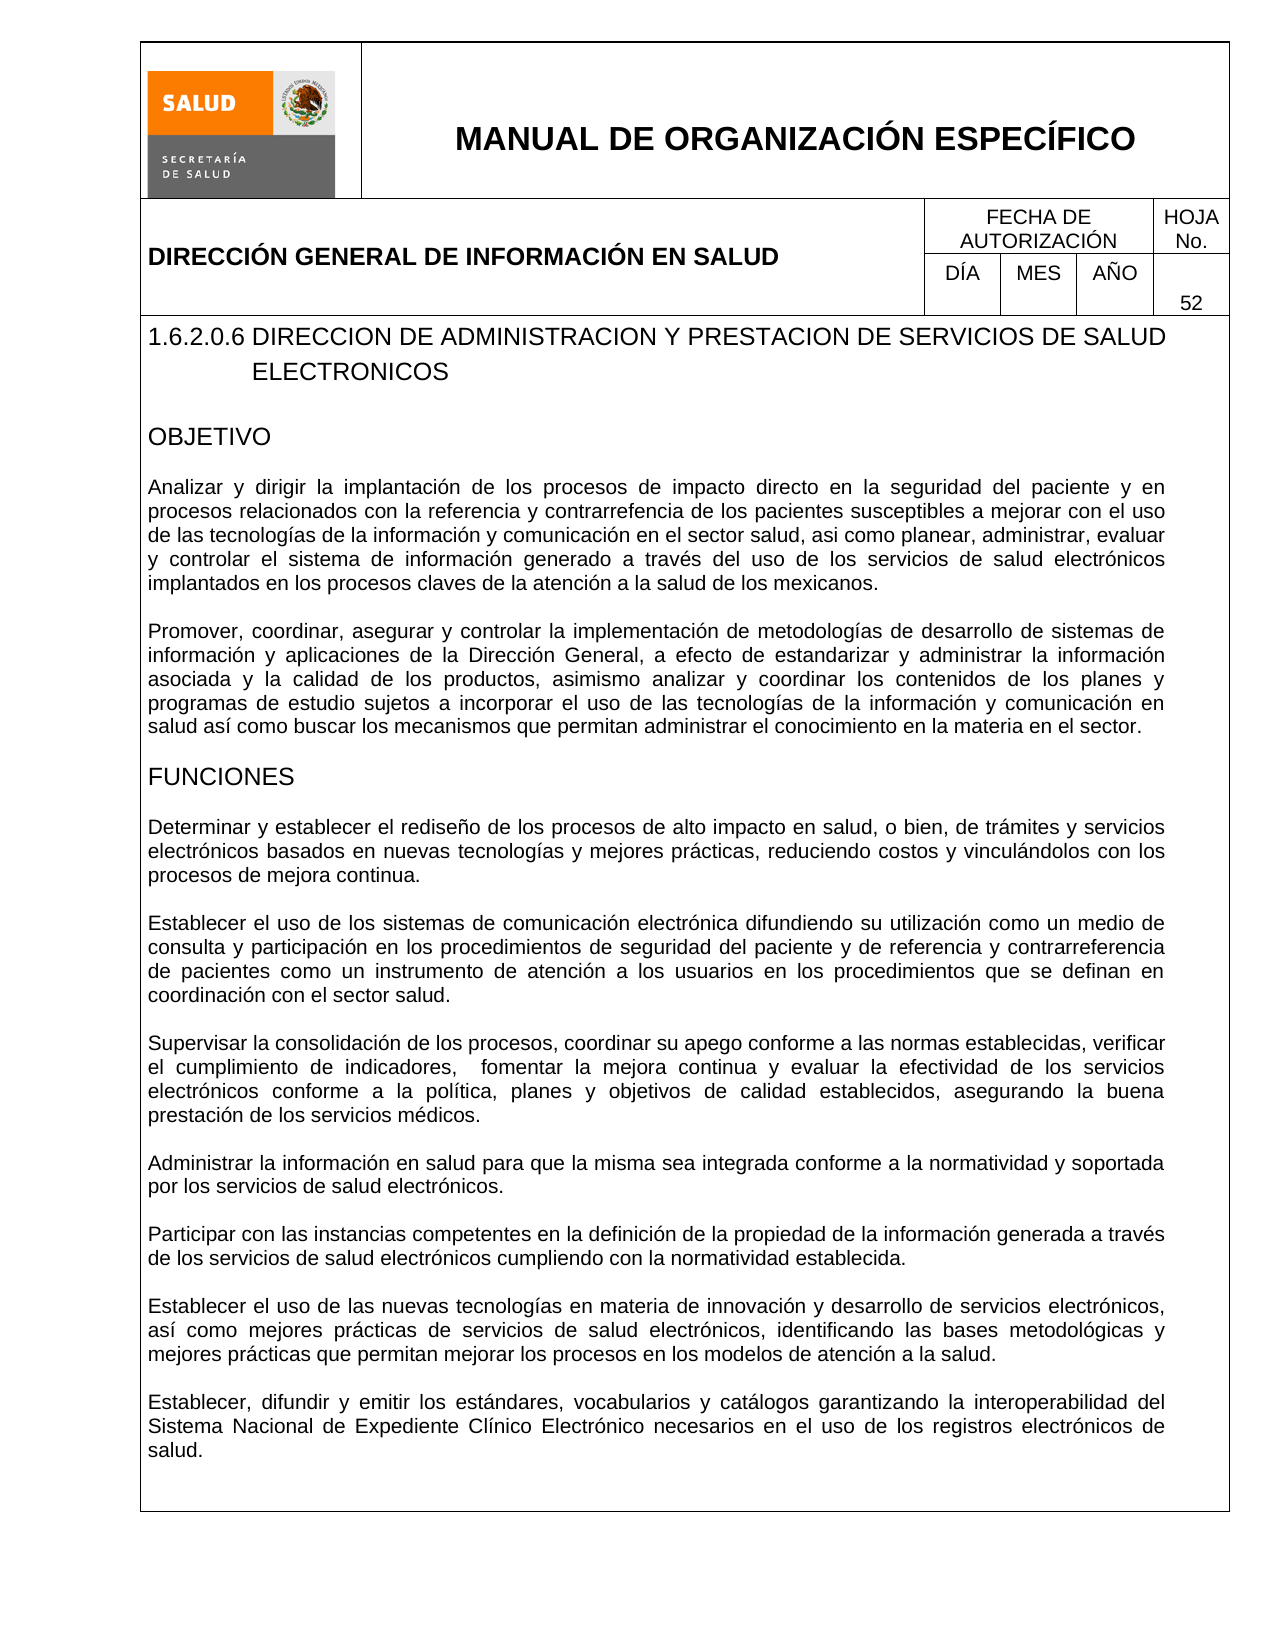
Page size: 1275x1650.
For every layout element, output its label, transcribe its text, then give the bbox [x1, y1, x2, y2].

table_cell FECHA DE AUTORIZACIÓN [925, 199, 1153, 253]
table_cell HOJA No. [1154, 199, 1229, 253]
table_cell AÑO [1077, 254, 1153, 314]
table_header MANUAL DE ORGANIZACIÓN ESPECÍFICO [362, 43, 1229, 198]
picture [147, 71, 336, 198]
table_cell DÍA [925, 254, 1000, 314]
table_cell 1.6.2.0.6 DIRECCION DE ADMINISTRACION Y PRESTACION DE SERVICIOS DE SALUD ELECTRONICOS OBJETIVO Analizar y dirigir la implantación de los procesos de impacto directo en la seguridad del paciente y en procesos relacionados con la referencia y contrarrefencia de los pacientes susceptibles a mejorar con el uso de las tecnologías de la información y comunicación en el sector salud, asi como planear, administrar, evaluar y controlar el sistema de información generado a través del uso de los electrónicos implantados en los procesos claves de la atención a la salud de los mexicanos. Promover, coordinar, asegurar y controlar la implementación de metodologías de desarrollo de sistemas de información y aplicaciones de , a efecto de estandarizar y administrar la información asociada y la calidad de los productos, asimismo analizar y coordinar los contenidos de los planes y programas de estudio sujetos a incorporar el uso de las tecnologías de la información y comunicación en salud así como buscar los mecanismos que permitan administrar el conocimiento en la materia en el sector. FUNCIONES Determinar y establecer el rediseño de los procesos de alto impacto en salud, o bien, de trámites y servicios electrónicos basados en nuevas tecnologías y mejores prácticas, reduciendo costos y vinculándolos con los procesos de mejora continua. Establecer el uso de los sistemas de comunicación electrónica difundiendo su utilización como un medio de consulta y participación en los procedimientos de seguridad del paciente y de referencia y contrarreferencia de pacientes como un instrumento de atención a los usuarios en los procedimientos que se definan en coordinación con el sector salud. Supervisar la consolidación de los procesos, coordinar su apego conforme a las normas establecidas, verificar el cumplimiento de indicadores, fomentar la mejora continua y evaluar la efectividad de los servicios electrónicos conforme a la política, planes y objetivos de calidad establecidos, asegurando la buena prestación de los servicios médicos. Administrar la información en salud para que la misma sea integrada conforme a la normatividad y soportada por los electrónicos. Participar con las instancias competentes en la definición de la propiedad de la información generada a través de los electrónicos cumpliendo con la normatividad establecida. Establecer el uso de las nuevas tecnologías en materia de innovación y desarrollo de servicios electrónicos, así como mejores prácticas de electrónicos, identificando las bases metodológicas y mejores prácticas que permitan mejorar los procesos en los modelos de atención a la salud. Establecer, difundir y emitir los estándares, vocabularios y catálogos garantizando la interoperabilidad del Sistema Nacional de Expediente Clínico Electrónico necesarios en el uso de los registros electrónicos de salud. [141, 316, 1229, 1511]
table_header [141, 43, 361, 198]
table_cell MES [1001, 254, 1076, 314]
table_cell DIRECCIÓN GENERAL DE INFORMACIÓN EN SALUD [141, 199, 924, 314]
table_cell 52 [1154, 254, 1229, 314]
